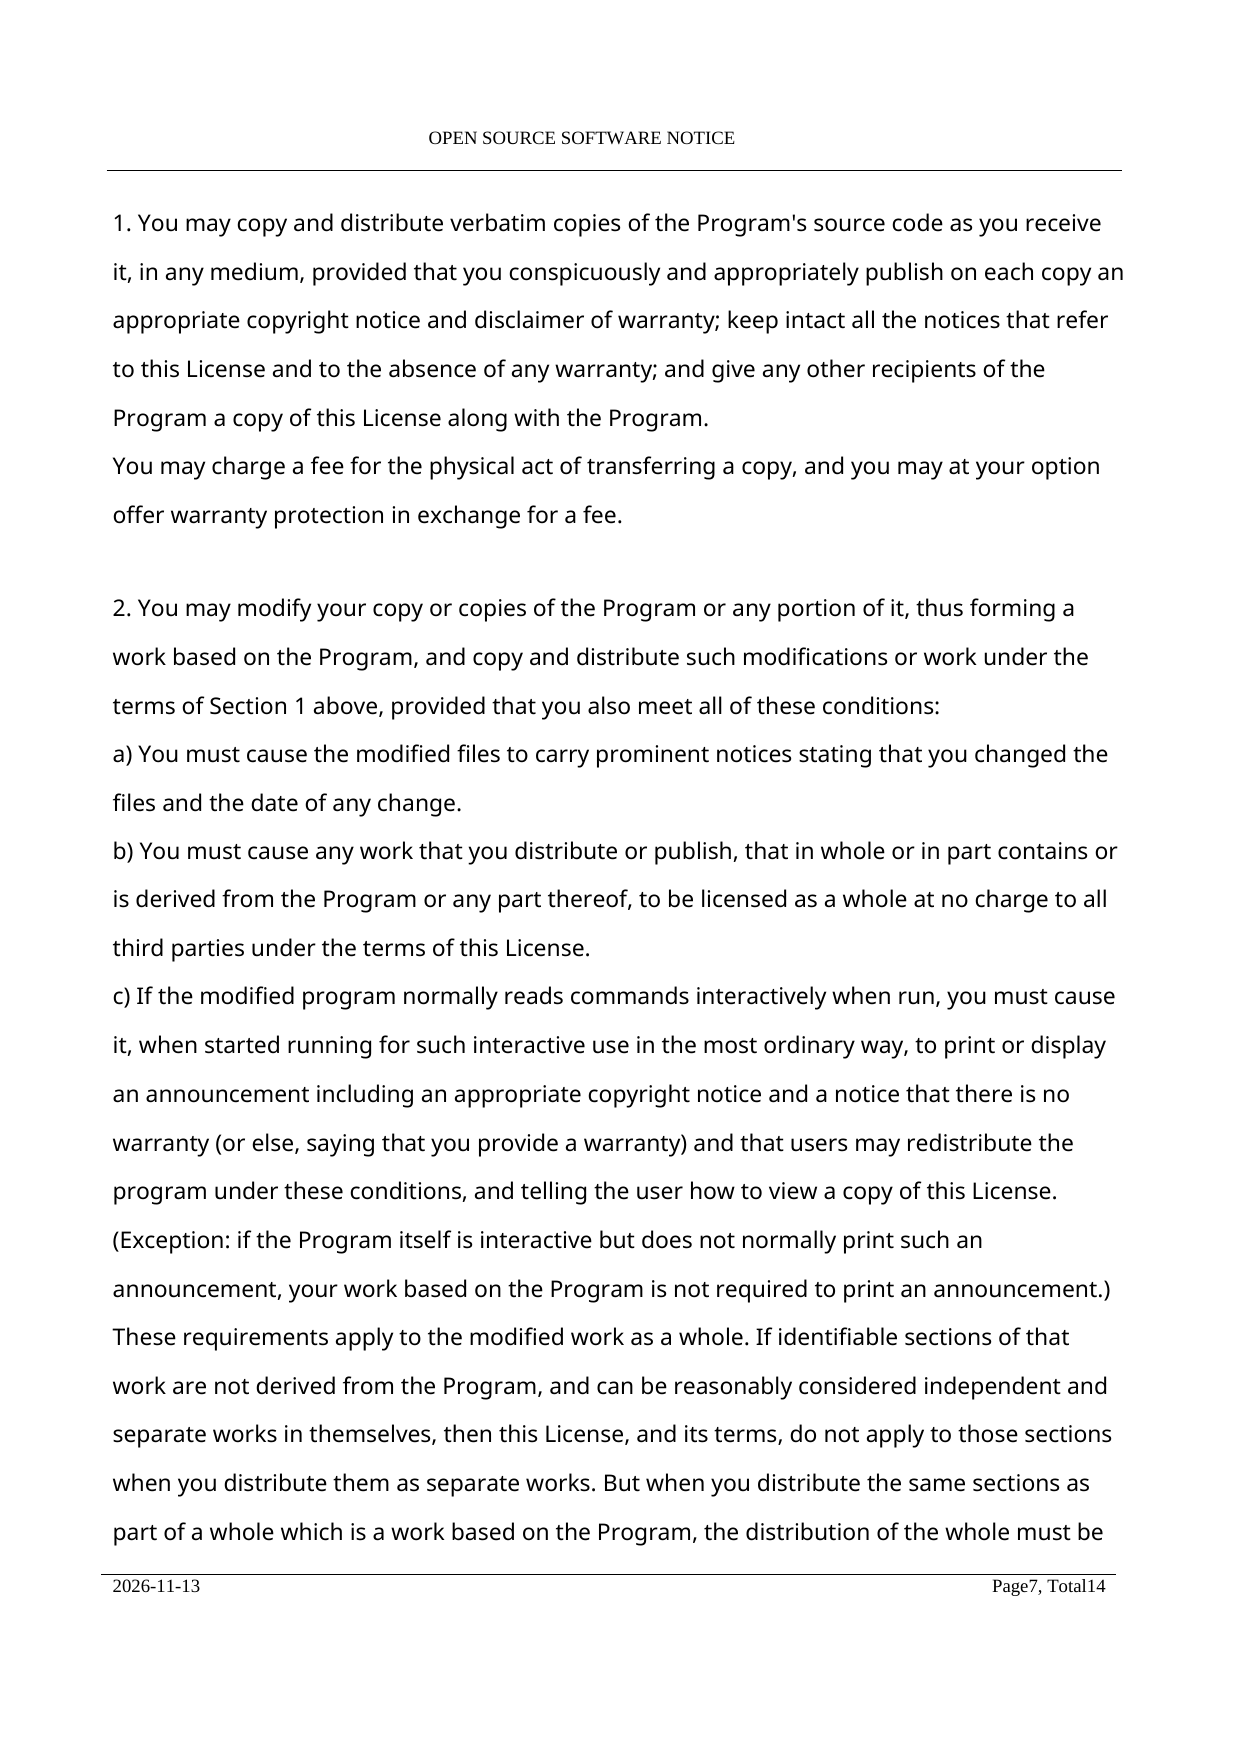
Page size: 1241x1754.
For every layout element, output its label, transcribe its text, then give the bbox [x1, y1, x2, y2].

text You may charge a fee for the physical act of transferring a copy, and you may at your option offer warranty protection in exchange for a fee. [112, 449, 1128, 531]
text c) If the modified program normally reads commands interactively when run, you must cause it, when started running for such interactive use in the most ordinary way, to print or display an announcement including an appropriate copyright notice and a notice that there is no warranty (or else, saying that you provide a warranty) and that users may redistribute the program under these conditions, and telling the user how to view a copy of this License. (Exception: if the Program itself is interactive but does not normally print such an announcement, your work based on the Program is not required to print an announcement.) [112, 979, 1128, 1304]
text a) You must cause the modified files to carry prominent notices stating that you changed the files and the date of any change. [112, 737, 1128, 818]
text b) You must cause any work that you distribute or publish, that in whole or in part contains or is derived from the Program or any part thereof, to be licensed as a whole at no charge to all third parties under the terms of this License. [112, 834, 1128, 964]
text 2. You may modify your copy or copies of the Program or any portion of it, thus forming a work based on the Program, and copy and distribute such modifications or work under the terms of Section 1 above, provided that you also meet all of these conditions: [112, 591, 1128, 721]
text 1. You may copy and distribute verbatim copies of the Program's source code as you receive it, in any medium, provided that you conspicuously and appropriately publish on each copy an appropriate copyright notice and disclaimer of warranty; keep intact all the notices that refer to this License and to the absence of any warranty; and give any other recipients of the Program a copy of this License along with the Program. [112, 206, 1128, 434]
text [112, 1320, 1128, 1548]
